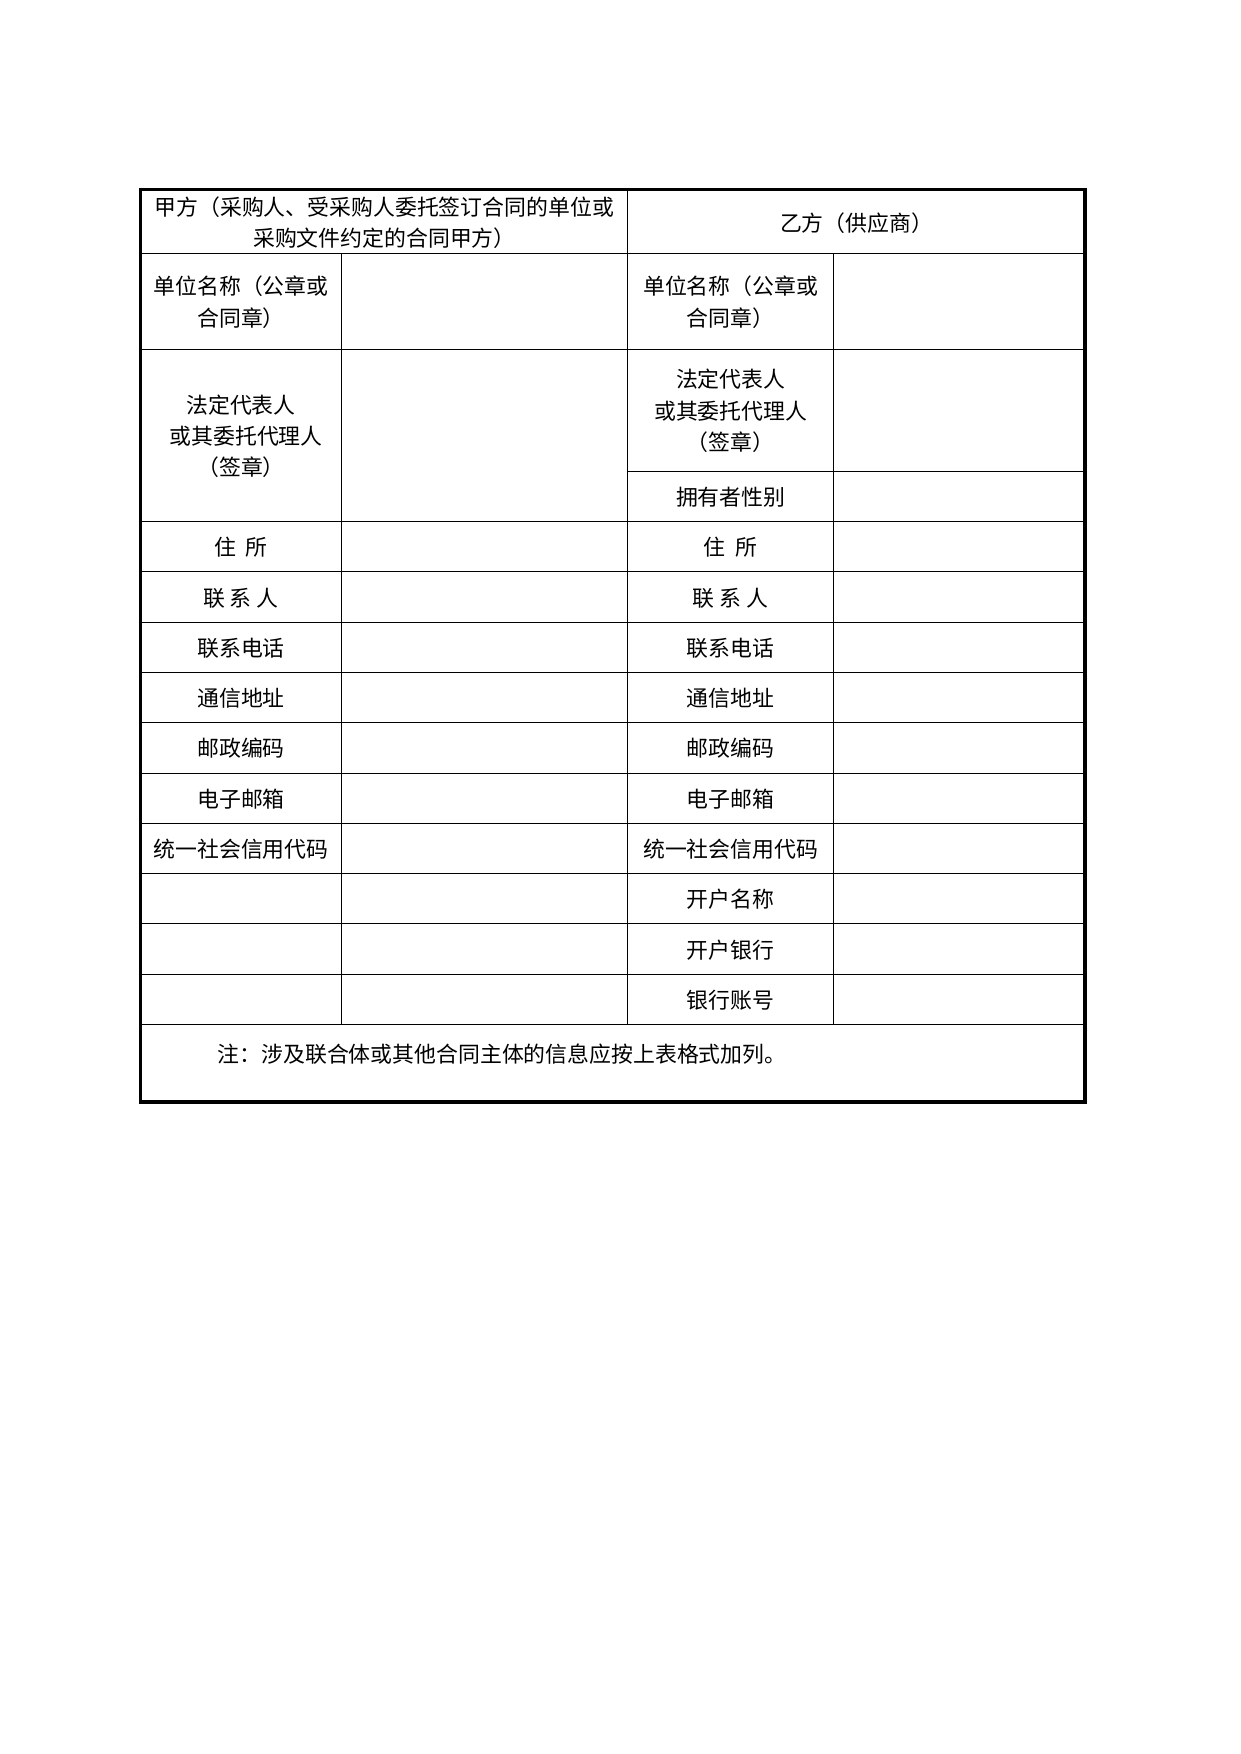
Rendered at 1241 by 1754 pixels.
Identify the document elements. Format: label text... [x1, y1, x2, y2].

table_cell 统一社会信用代码 [628, 824, 833, 873]
table_cell [342, 350, 627, 521]
table_cell [834, 824, 1083, 873]
table_cell [834, 350, 1083, 471]
table_cell [342, 673, 627, 722]
table_cell [142, 975, 341, 1024]
table_cell [834, 874, 1083, 923]
table_cell [834, 975, 1083, 1024]
table_cell 通信地址 [628, 673, 833, 722]
table_cell 通信地址 [142, 673, 341, 722]
table_cell 银行账号 [628, 975, 833, 1024]
table_cell [342, 774, 627, 823]
table_cell [342, 824, 627, 873]
table_cell [342, 572, 627, 621]
table_cell 联 系 人 [628, 572, 833, 621]
table_header 乙方（供应商） [628, 191, 1083, 253]
table_cell [342, 924, 627, 974]
table_cell 法定代表人 或其委托代理人 （签章） [628, 350, 833, 471]
table_cell [342, 723, 627, 772]
table_cell 联系电话 [142, 623, 341, 672]
table_cell 开户银行 [628, 924, 833, 974]
table_cell 单位名称（公章或 合同章） [142, 254, 341, 348]
table_cell [142, 874, 341, 923]
table_cell [342, 874, 627, 923]
table_cell 联 系 人 [142, 572, 341, 621]
table_cell 住 所 [628, 522, 833, 571]
table_cell [342, 522, 627, 571]
table_cell [834, 723, 1083, 772]
table_cell 联系电话 [628, 623, 833, 672]
table_cell 邮政编码 [628, 723, 833, 772]
table_cell 开户名称 [628, 874, 833, 923]
table_cell [834, 254, 1083, 348]
table_cell [834, 673, 1083, 722]
table_cell [834, 924, 1083, 974]
table_cell 住 所 [142, 522, 341, 571]
table_cell [342, 623, 627, 672]
table_cell 电子邮箱 [142, 774, 341, 823]
table_cell 法定代表人 或其委托代理人（签章） [142, 350, 341, 521]
table_cell 拥有者性别 [628, 472, 833, 521]
table_cell 邮政编码 [142, 723, 341, 772]
table_cell 注：涉及联合体或其他合同主体的信息应按上表格式加列。 [142, 1025, 1083, 1100]
table_cell [142, 924, 341, 974]
table_cell [342, 975, 627, 1024]
table_cell [834, 522, 1083, 571]
table_cell [342, 254, 627, 348]
table_cell [834, 472, 1083, 521]
table_header 甲方（采购人、受采购人委托签订合同的单位或 采购文件约定的合同甲方） [142, 191, 627, 253]
table_cell 单位名称（公章或 合同章） [628, 254, 833, 348]
table_cell [834, 623, 1083, 672]
table_cell [834, 572, 1083, 621]
table_cell 电子邮箱 [628, 774, 833, 823]
table_cell [834, 774, 1083, 823]
table_cell 统一社会信用代码 [142, 824, 341, 873]
